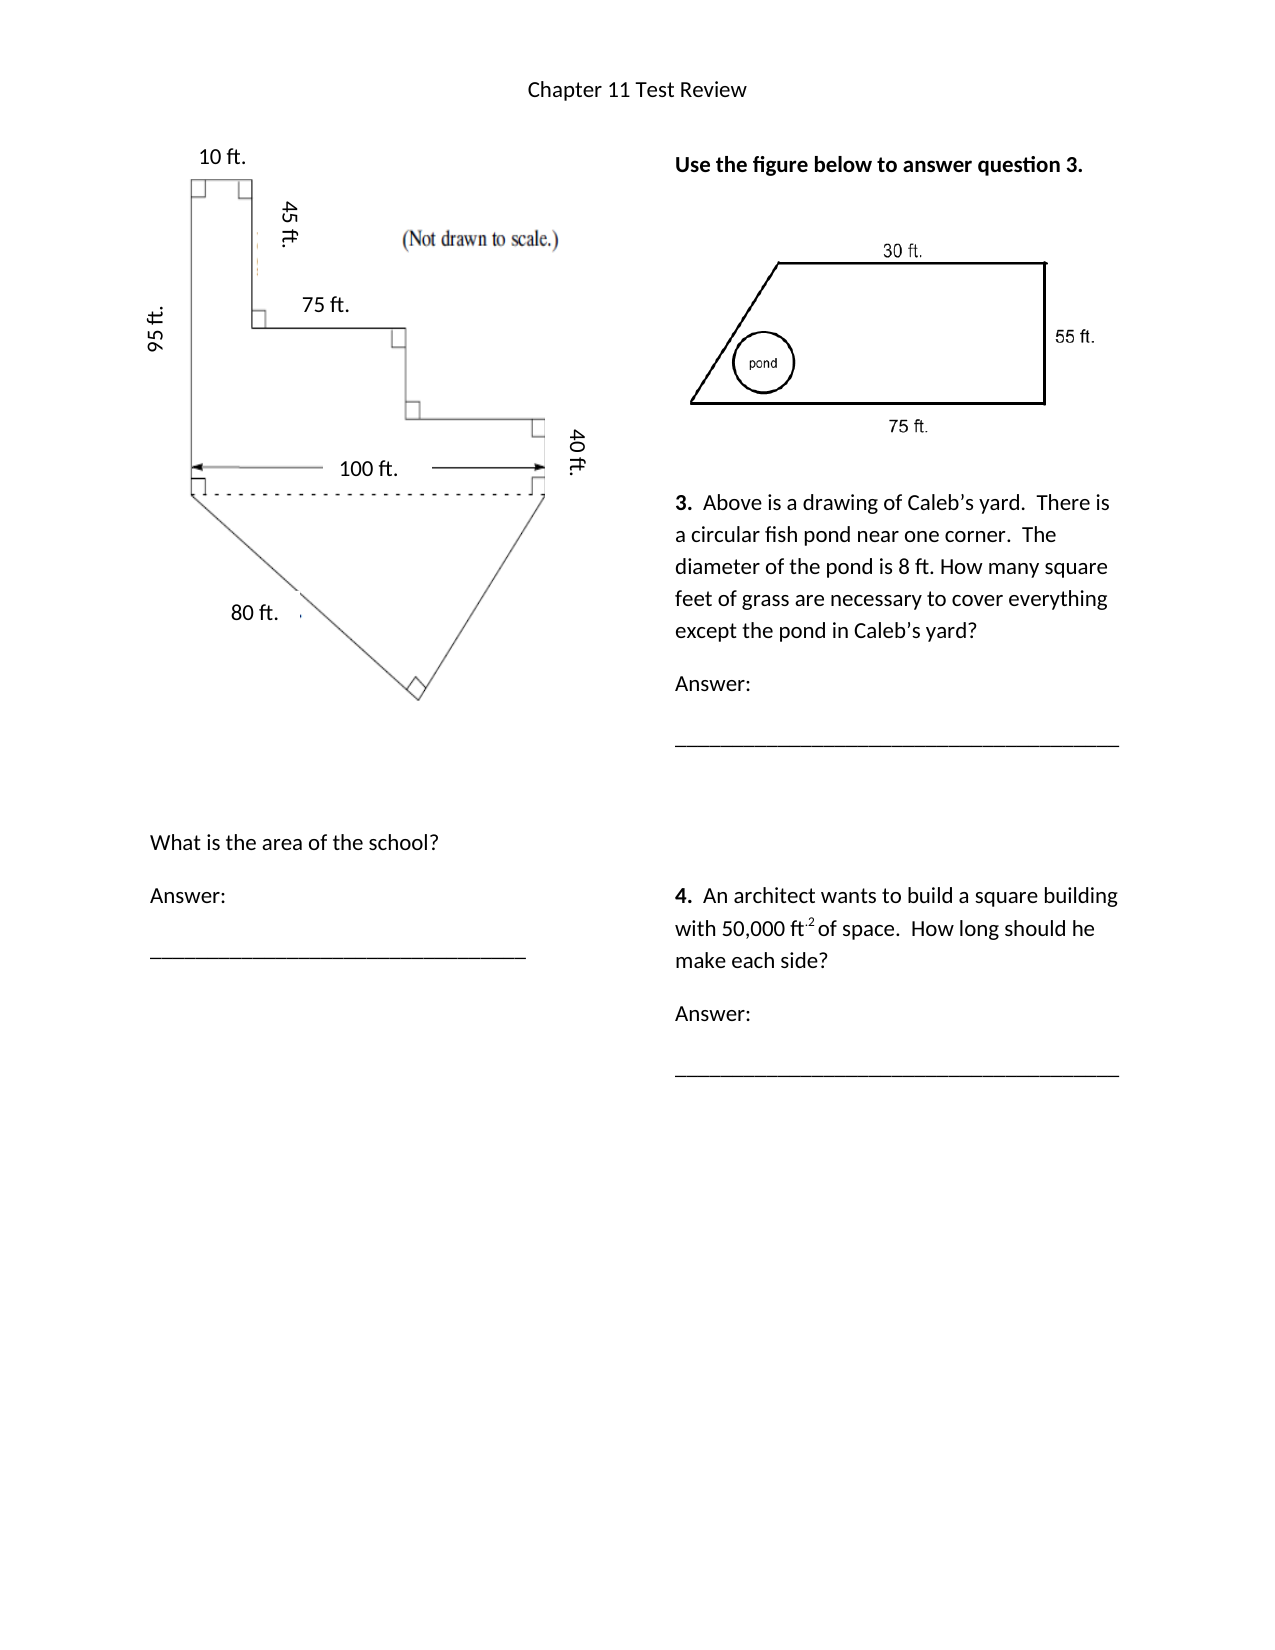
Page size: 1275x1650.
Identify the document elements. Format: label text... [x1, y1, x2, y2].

text _________________________________ [150, 934, 600, 962]
text _______________________________________ [675, 1052, 1125, 1080]
text Answer: [150, 881, 600, 909]
text Answer: [675, 669, 1125, 697]
text 3. Above is a drawing of Caleb’s yard. There is a circular fish pond near one corner. The diameter of the pond is 8 ft. How many square feet of grass are necessary to cover everything except the pond in Caleb’s yard? [675, 488, 1125, 644]
text _______________________________________ [675, 722, 1125, 750]
text Answer: [675, 999, 1125, 1027]
text 4. An architect wants to build a square building with 50,000 ft.2 of space. How long should he make each side? [675, 881, 1125, 974]
text Use the figure below to answer question 3. [675, 150, 1125, 178]
picture [675, 203, 1139, 463]
text What is the area of the school? [150, 828, 600, 856]
